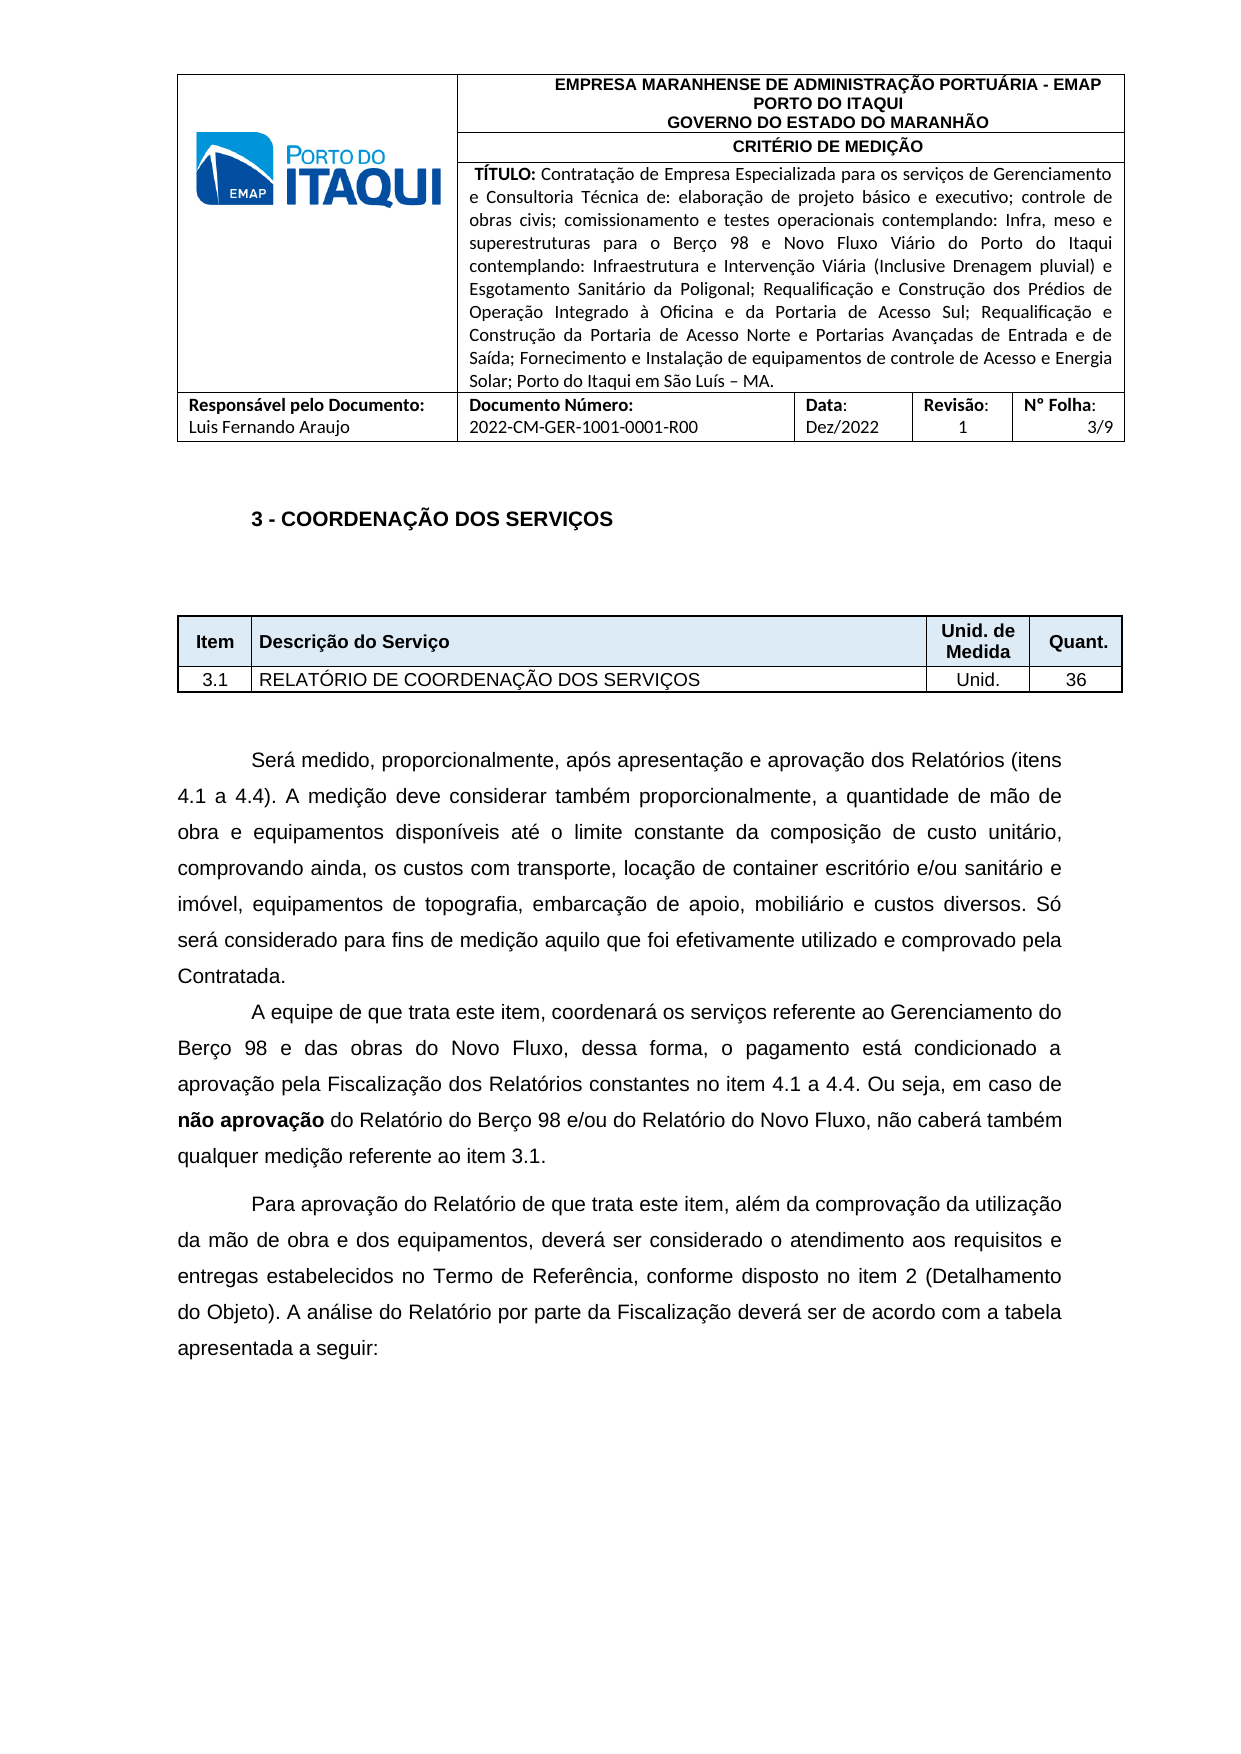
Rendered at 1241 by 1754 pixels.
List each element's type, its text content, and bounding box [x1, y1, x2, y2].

text Será medido, proporcionalmente, após apresentação e aprovação dos Relatórios (itens 4.1 a 4.4). A medição deve considerar também proporcionalmente, a quantidade de mão de obra e equipamentos disponíveis até o limite constante da composição de custo unitário, comprovando ainda, os custos com transporte, locação de container escritório e/ou sanitário e imóvel, equipamentos de topografia, embarcação de apoio, mobiliário e custos diversos. Só será considerado para fins de medição aquilo que foi efetivamente utilizado e comprovado pela Contratada. [177, 748, 1063, 988]
table_header Quant. [1030, 617, 1121, 666]
table_cell 3.1 [179, 667, 251, 691]
picture [188, 122, 449, 213]
text Para aprovação do Relatório de que trata este item, além da comprovação da utilização da mão de obra e dos equipamentos, deverá ser considerado o atendimento aos requisitos e entregas estabelecidos no Termo de Referência, conforme disposto no item 2 (Detalhamento do Objeto). A análise do Relatório por parte da Fiscalização deverá ser de acordo com a tabela apresentada a seguir: [177, 1192, 1063, 1359]
table_header Descrição do Serviço [252, 617, 926, 666]
table_cell Unid. [927, 667, 1029, 691]
text A equipe de que trata este item, coordenará os serviços referente ao Gerenciamento do Berço 98 e das obras do Novo Fluxo, dessa forma, o pagamento está condicionado a aprovação pela Fiscalização dos Relatórios constantes no item 4.1 a 4.4. Ou seja, em caso de não aprovação do Relatório do Berço 98 e/ou do Relatório do Novo Fluxo, não caberá também qualquer medição referente ao item 3.1. [177, 1000, 1063, 1167]
table_cell RELATÓRIO DE COORDENAÇÃO DOS SERVIÇOS [252, 667, 926, 691]
table_header Unid. de Medida [927, 617, 1029, 666]
table_cell 36 [1030, 667, 1121, 691]
text 3 - COORDENAÇÃO DOS SERVIÇOS [177, 507, 1063, 531]
table_header Item [179, 617, 251, 666]
